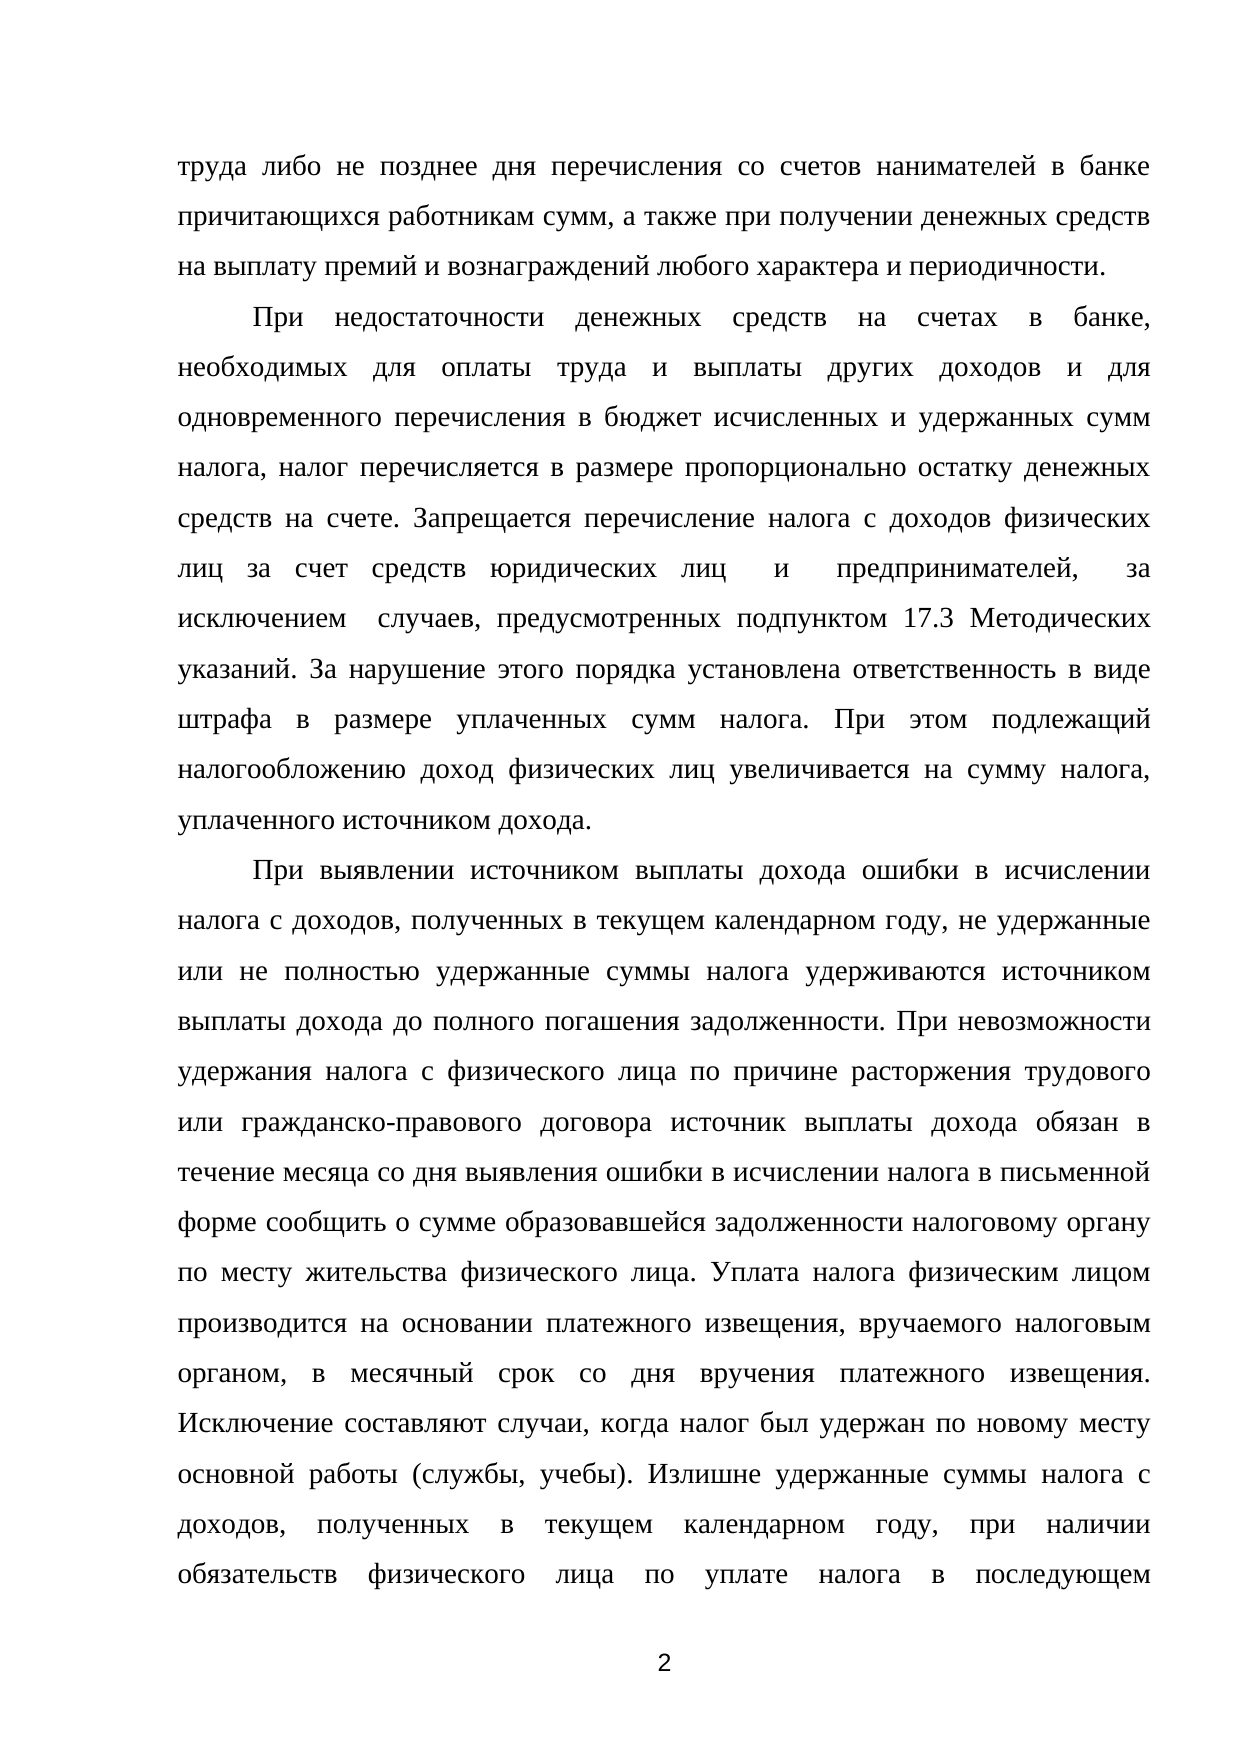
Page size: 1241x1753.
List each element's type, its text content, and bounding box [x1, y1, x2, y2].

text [177, 148, 1152, 282]
text При недостаточности денежных средств на счетах в банке, необходимых для оплаты труда и выплаты других доходов и для одновременного перечисления в бюджет исчисленных и удержанных сумм налога, налог перечисляется в размере пропорционально остатку денежных средств на счете. Запрещается перечисление налога с доходов физических лиц за счет средств юридических лиц и предпринимателей, за исключением случаев, предусмотренных подпунктом 17.3 Методических указаний. За нарушение этого порядка установлена ответственность в виде штрафа в размере уплаченных сумм налога. При этом подлежащий налогообложению доход физических лиц увеличивается на сумму налога, уплаченного источником дохода. [177, 299, 1152, 835]
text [177, 852, 1152, 1590]
